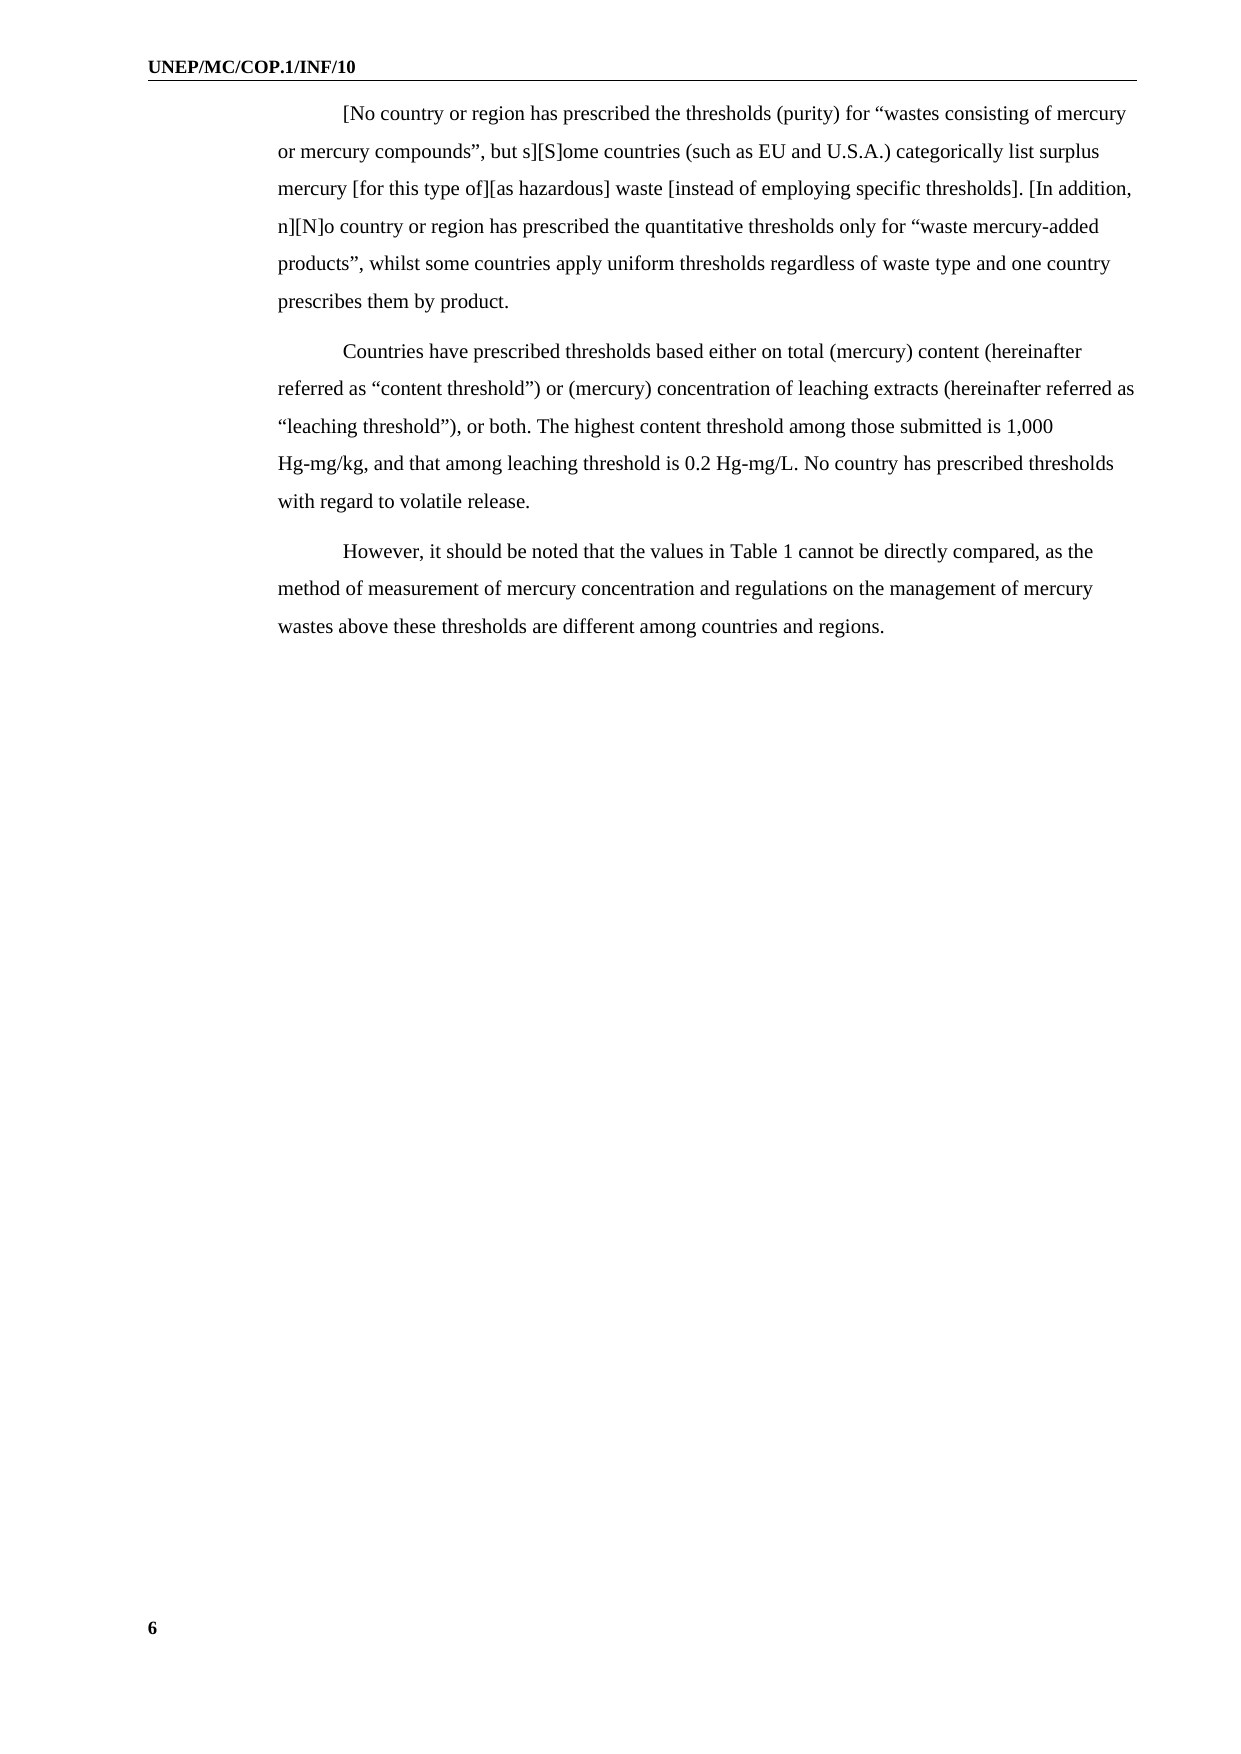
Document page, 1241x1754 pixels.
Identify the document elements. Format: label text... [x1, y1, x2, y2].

text Countries have prescribed thresholds based either on total (mercury) content (hereinafter referred as “content threshold”) or (mercury) concentration of leaching extracts (hereinafter referred as “leaching threshold”), or both. The highest content threshold among those submitted is 1,000 Hg-mg/kg, and that among leaching threshold is 0.2 Hg-mg/L. No country has prescribed thresholds with regard to volatile release. [278, 332, 1137, 519]
text [No country or region has prescribed the thresholds (purity) for “wastes consisting of mercury or mercury compounds”, but s][S]ome countries (such as EU and U.S.A.) categorically list surplus mercury [for this type of][as hazardous] waste [instead of employing specific thresholds]. [In addition, n][N]o country or region has prescribed the quantitative thresholds only for “waste mercury-added products”, whilst some countries apply uniform thresholds regardless of waste type and one country prescribes them by product. [278, 94, 1137, 319]
text However, it should be noted that the values in Table 1 cannot be directly compared, as the method of measurement of mercury concentration and regulations on the management of mercury wastes above these thresholds are different among countries and regions. [278, 532, 1137, 644]
